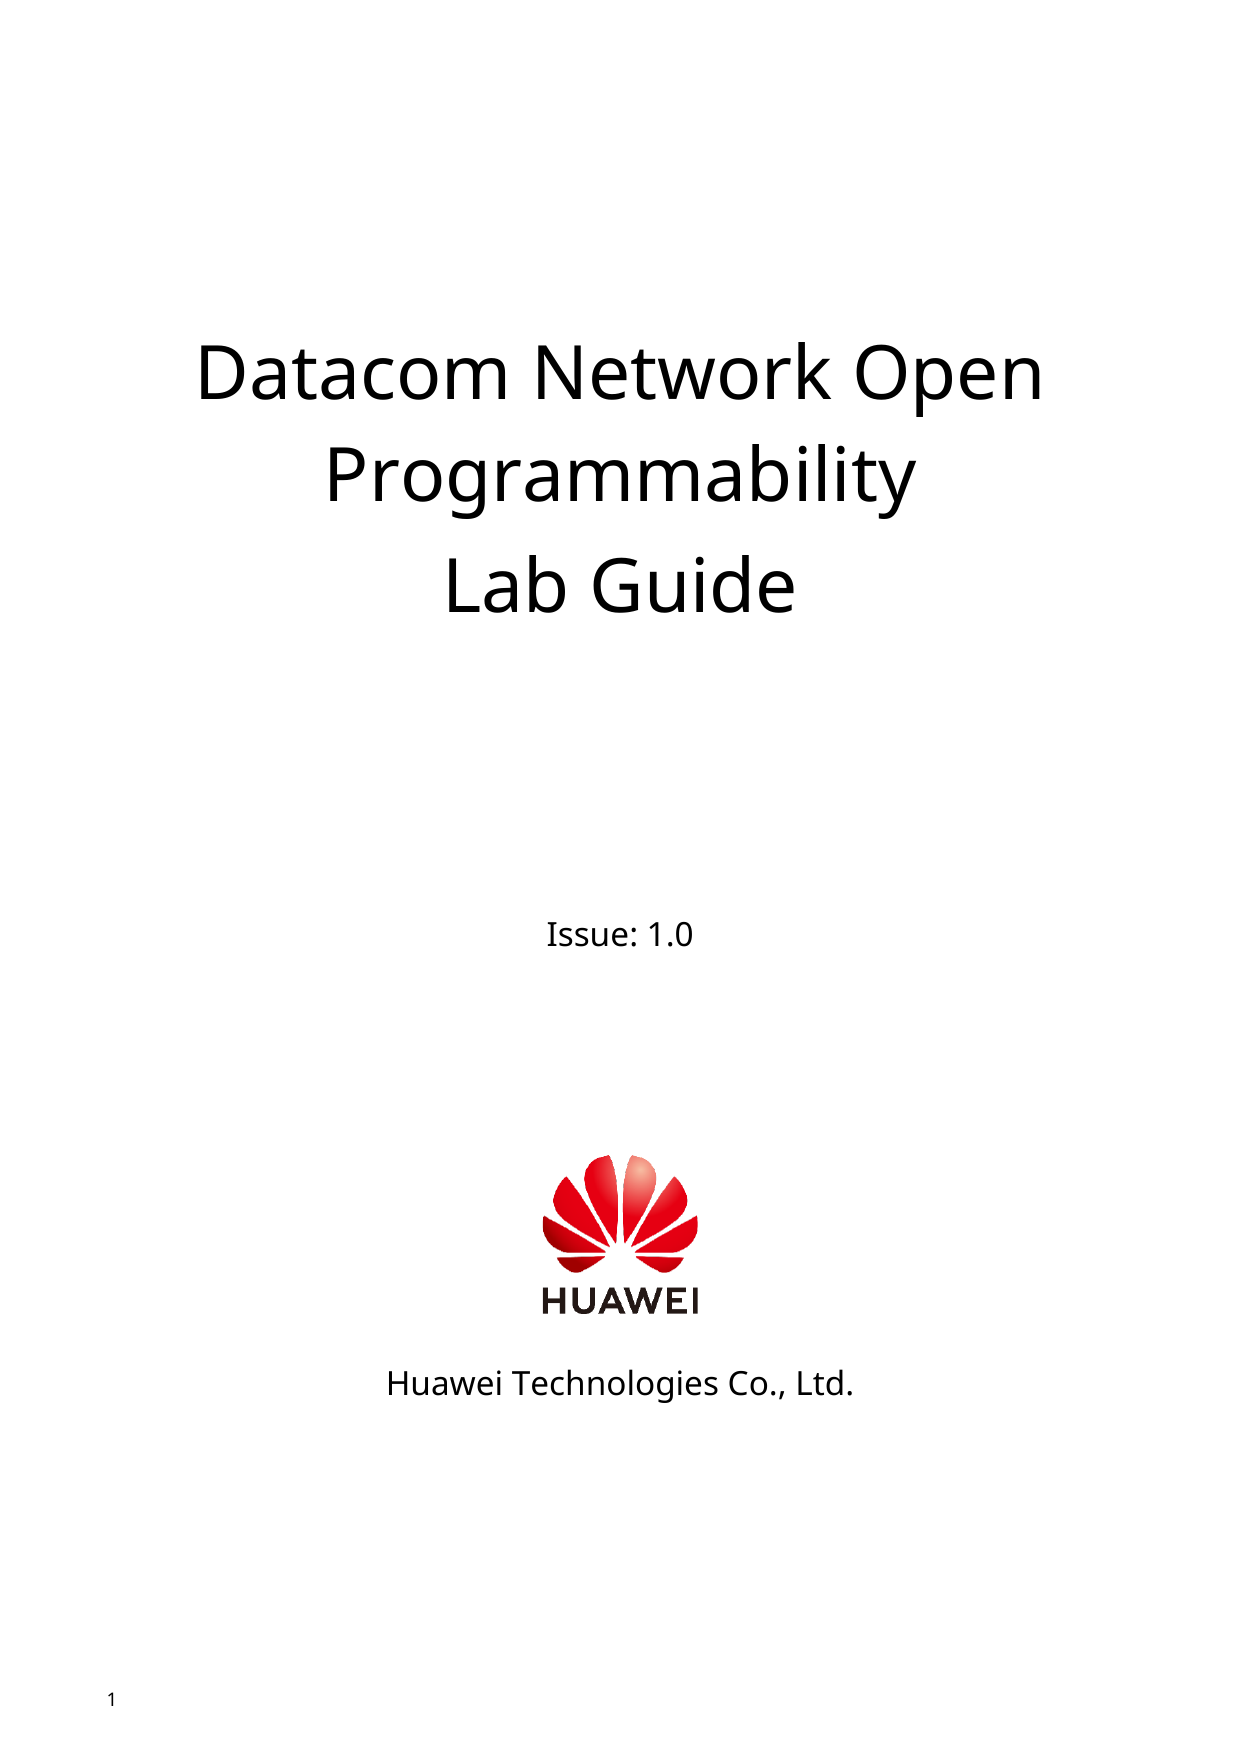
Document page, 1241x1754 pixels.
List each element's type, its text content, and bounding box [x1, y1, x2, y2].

text Huawei Technologies Co., Ltd. [0, 1360, 1240, 1405]
text Datacom Network Open Programmability [0, 319, 1240, 524]
text Lab Guide [0, 532, 1240, 634]
text Issue: 1.0 [0, 911, 1240, 957]
picture [542, 1155, 698, 1314]
